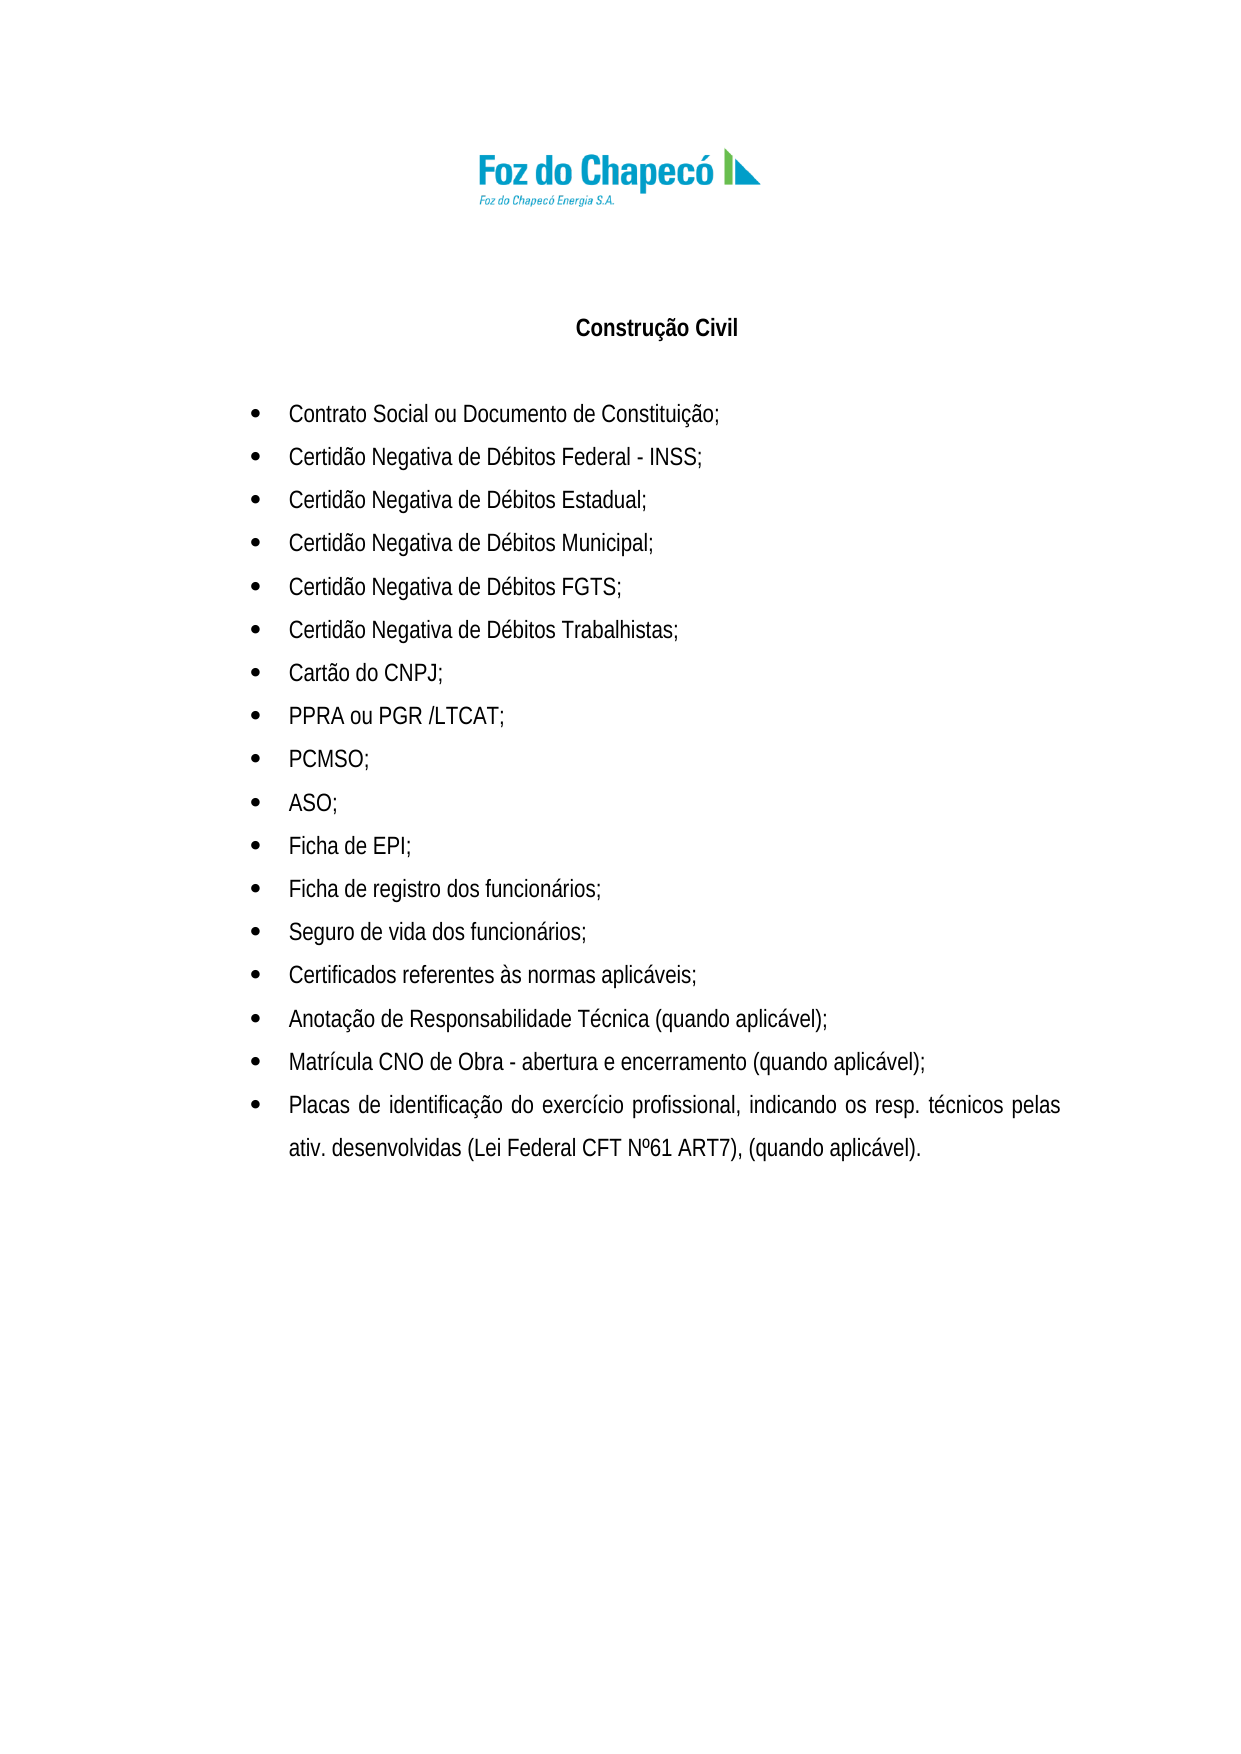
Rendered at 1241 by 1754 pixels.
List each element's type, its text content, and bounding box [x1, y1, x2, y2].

list Certidão Negativa de Débitos FGTS; [251, 571, 1063, 600]
list PCMSO; [251, 744, 1063, 773]
list Matrícula CNO de Obra - abertura e encerramento (quando aplicável); [251, 1047, 1063, 1076]
list Ficha de EPI; [251, 831, 1063, 860]
list Anotação de Responsabilidade Técnica (quando aplicável); [251, 1004, 1063, 1033]
list Certidão Negativa de Débitos Municipal; [251, 528, 1063, 557]
text Construção Civil [177, 313, 1063, 341]
picture [479, 147, 761, 207]
list PPRA ou PGR /LTCAT; [251, 701, 1063, 730]
list Certidão Negativa de Débitos Federal - INSS; [251, 442, 1063, 471]
list Seguro de vida dos funcionários; [251, 917, 1063, 946]
list Contrato Social ou Documento de Constituição; [251, 398, 1063, 427]
list Certificados referentes às normas aplicáveis; [251, 961, 1063, 989]
list Placas de identificação do exercício profissional, indicando os resp. técnicos pelas ativ. desenvolvidas (Lei Federal CFT Nº61 ART7), (quando aplicável). [251, 1090, 1063, 1162]
picture [501, 168, 506, 181]
list Certidão Negativa de Débitos Trabalhistas; [251, 615, 1063, 643]
list Cartão do CNPJ; [251, 658, 1063, 687]
list Certidão Negativa de Débitos Estadual; [251, 485, 1063, 514]
list Ficha de registro dos funcionários; [251, 874, 1063, 903]
list ASO; [251, 788, 1063, 816]
